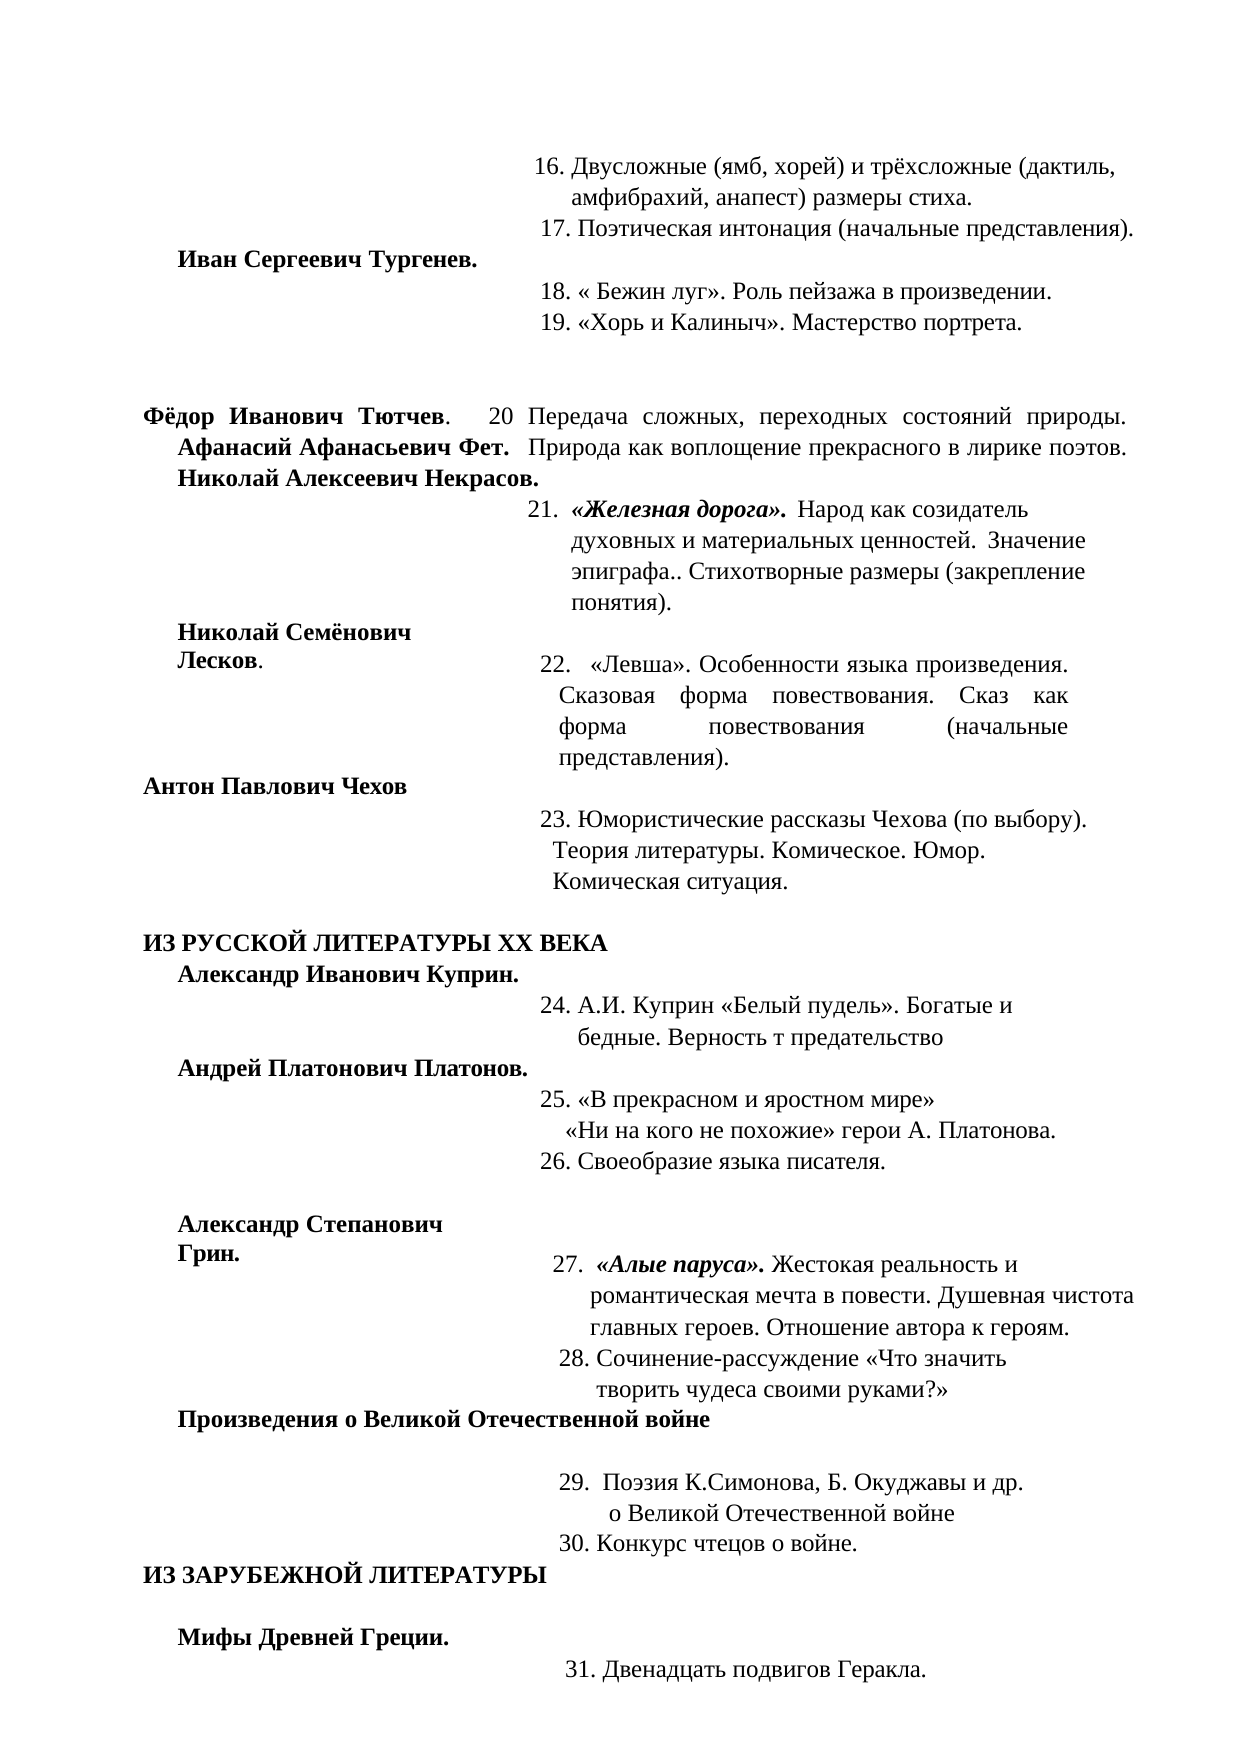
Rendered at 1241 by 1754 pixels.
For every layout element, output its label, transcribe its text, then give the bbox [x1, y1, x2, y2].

list « Бежин луг». Роль пейзажа в произведении. [540, 276, 1166, 304]
list Поэзия К.Симонова, Б. Окуджавы и др. о Великой Отечественной войне [558, 1467, 1041, 1527]
subtitle Иван Сергеевич Тургенев. [177, 244, 477, 273]
subtitle Александр Иванович Куприн. [177, 959, 1166, 988]
text ИЗ ЗАРУБЕЖНОЙ ЛИТЕРАТУРЫ [143, 1560, 1166, 1589]
text ИЗ РУССКОЙ ЛИТЕРАТУРЫ XX ВЕКА [143, 928, 1166, 957]
text Андрей Платонович Платонов. [177, 1053, 528, 1082]
list ​«Алые паруса». Жестокая реальность и романтическая мечта в повести. Душевная чистота главных героев. Отношение автора к героям. [552, 1249, 1134, 1340]
subtitle Мифы Древней Греции. [177, 1622, 1166, 1651]
subtitle Произведения о Великой Отечественной войне [177, 1405, 1166, 1433]
text амфибрахий, анапест) размеры стиха. [571, 182, 1166, 211]
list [565, 1654, 1166, 1682]
text Антон Павлович Чехов [143, 771, 503, 799]
list Сочинение-рассуждение «Что значить творить чудеса своими руками?» [559, 1343, 1094, 1402]
list «Железная дорога». Народ как созидатель духовных и материальных ценностей. Значение эпиграфа.. Стихотворные размеры (закрепление понятия). [527, 494, 1139, 616]
list Юмористические рассказы Чехова (по выбору). Теория литературы. Комическое. Юмор. Комическая ситуация. [540, 804, 1115, 895]
list «Левша». Особенности языка произведения. Сказовая форма повествования. Сказ как форма повествования (начальные представления). [540, 649, 1068, 771]
list А.И. Куприн «Белый пудель». Богатые и бедные. Верность т предательство [540, 991, 1099, 1050]
list Двусложные (ямб, хорей) и трёхсложные (дактиль, [533, 151, 1166, 179]
list Конкурс чтецов о войне. [558, 1529, 1166, 1557]
text Фёдор Иванович Тютчев. 20 Передача сложных, переходных состояний природы. Афанасий Афанасьевич Фет. Природа как воплощение прекрасного в лирике поэтов. Николай Алексеевич Некрасов. [143, 401, 1127, 492]
text «Ни на кого не похожие» герои А. Платонова. [565, 1115, 1166, 1144]
list «В прекрасном и яростном мире» [540, 1084, 1166, 1112]
subtitle Александр Степанович Грин. [177, 1209, 511, 1266]
subtitle Николай Семёнович Лесков. [177, 618, 503, 674]
list «Хорь и Калиныч». Мастерство портрета. [540, 307, 1166, 336]
list Поэтическая интонация (начальные представления). [540, 213, 1166, 242]
list Своеобразие языка писателя. [540, 1146, 1166, 1175]
